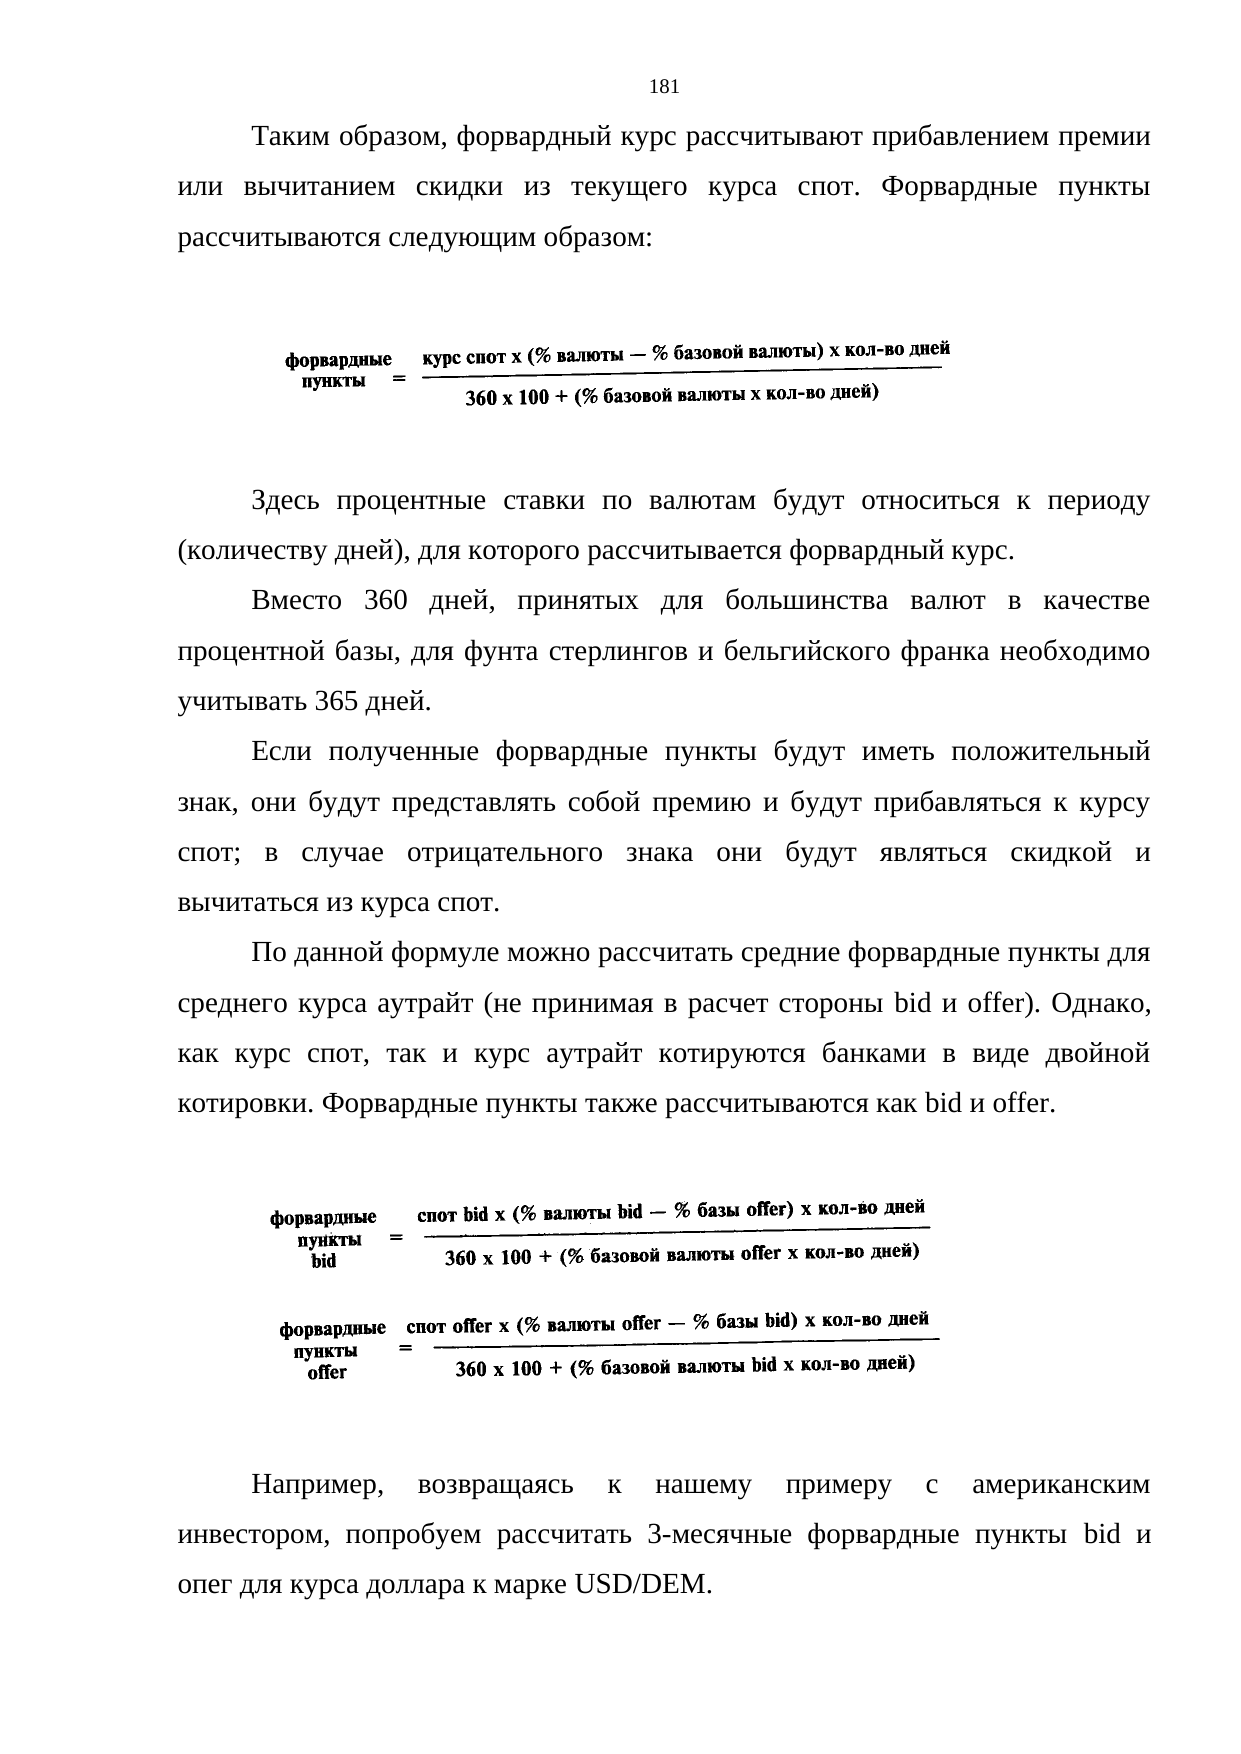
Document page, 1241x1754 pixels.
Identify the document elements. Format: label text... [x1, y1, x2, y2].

text Если полученные форвардные пункты будут иметь положительный знак, они будут представлять собой премию и будут прибавляться к курсу спот; в случае отрицательного знака они будут являться скидкой и вычитаться из курса спот. [177, 733, 1152, 918]
text Например, возвращаясь к нашему примеру с американским инвестором, попробуем рассчитать 3-месячные форвардные пункты bid и опег для курса доллара к марке USD/DEM. [177, 1466, 1152, 1600]
text Вместо 360 дней, принятых для большинства валют в качестве процентной базы, для фунта стерлингов и бельгийского франка необходимо учитывать 365 дней. [177, 582, 1152, 717]
text Здесь процентные ставки по валютам будут относиться к периоду (количеству дней), для которого рассчитывается форвардный курс. [177, 482, 1152, 566]
text Таким образом, форвардный курс рассчитывают прибавлением премии или вычитанием скидки из текущего курса спот. Форвардные пункты рассчитываются следующим образом: [177, 118, 1152, 252]
picture [251, 319, 966, 420]
picture [251, 1186, 955, 1404]
text По данной формуле можно рассчитать средние форвардные пункты для среднего курса аутрайт (не принимая в расчет стороны bid и offer). Однако, как курс спот, так и курс аутрайт котируются банками в виде двойной котировки. Форвардные пункты также рассчитываются как bid и offer. [177, 934, 1152, 1119]
